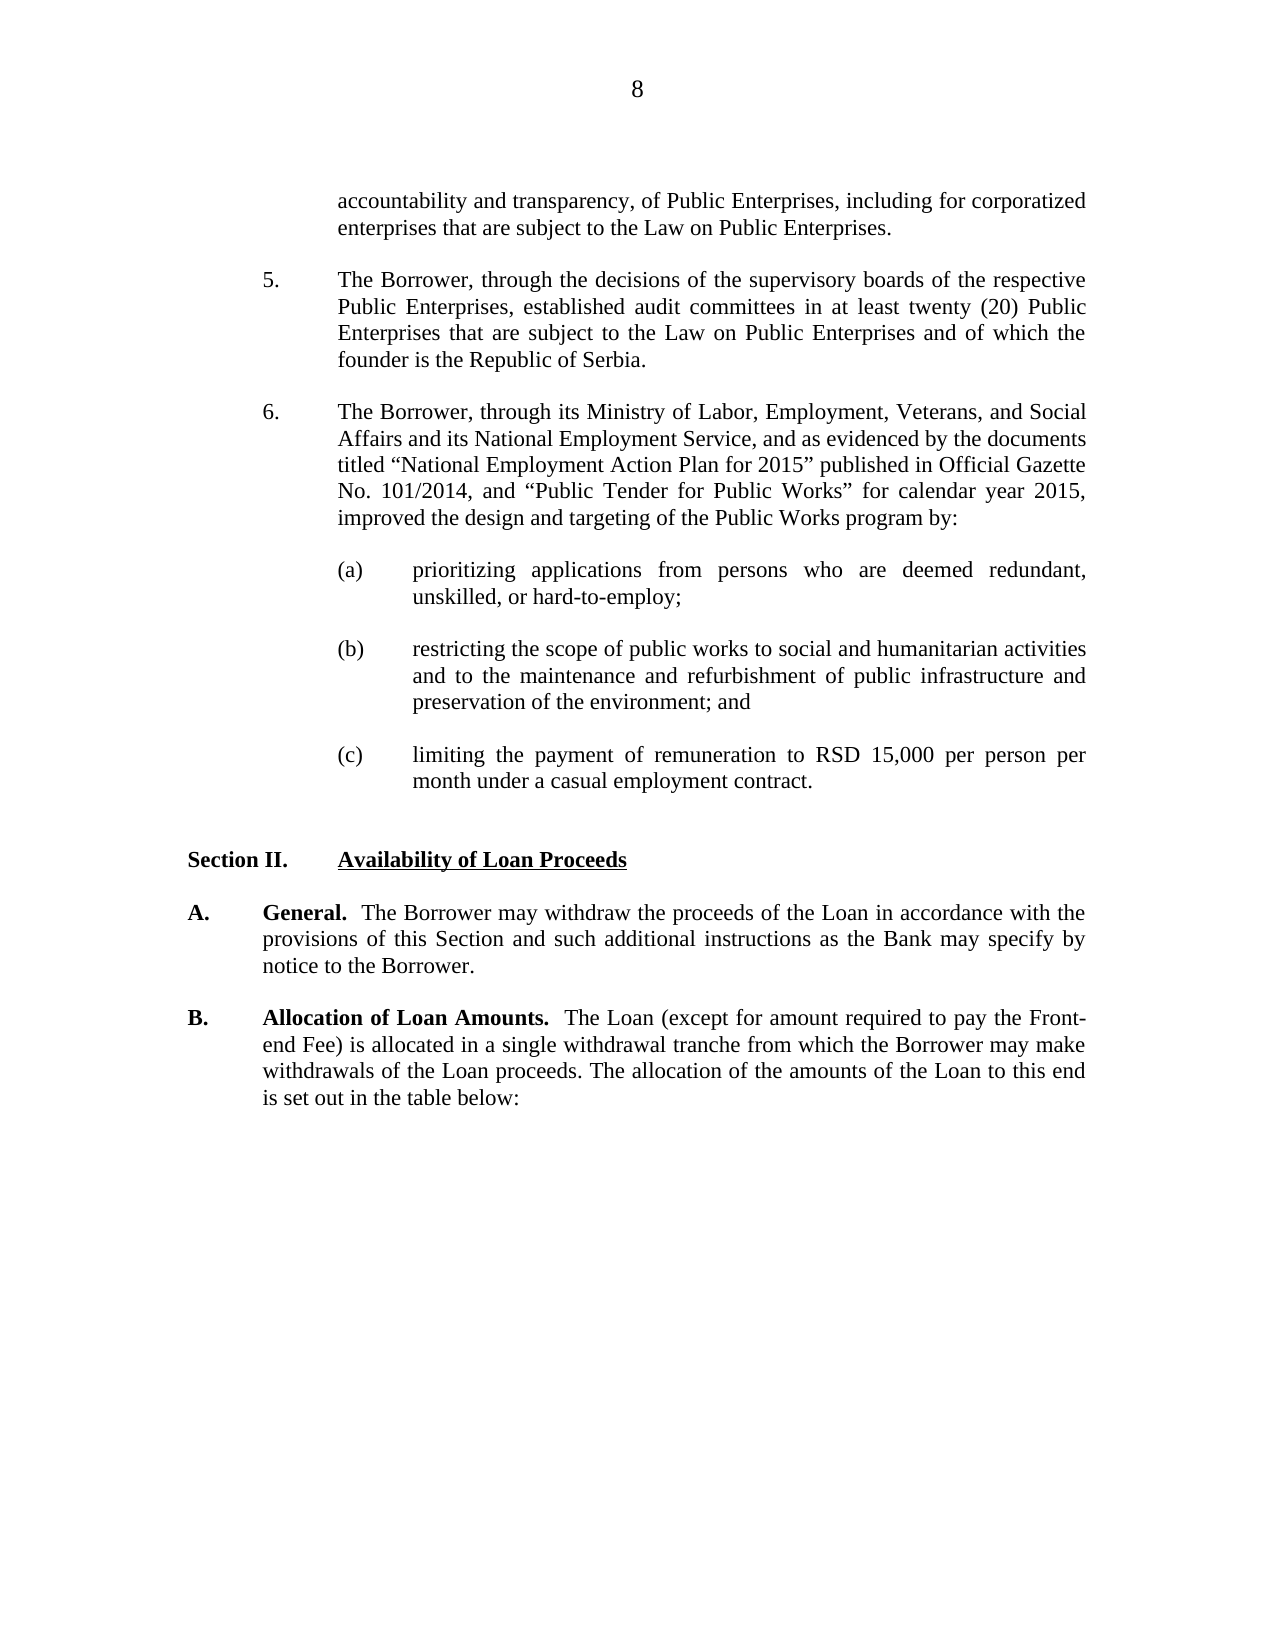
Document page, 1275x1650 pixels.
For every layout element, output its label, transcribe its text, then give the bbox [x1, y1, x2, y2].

list (c) limiting the payment of remuneration to RSD 15,000 per person per month under a casual employment contract. [337, 741, 1087, 794]
text A. General. The Borrower may withdraw the proceeds of the Loan in accordance with the provisions of this Section and such additional instructions as the Bank may specify by notice to the Borrower. [187, 899, 1087, 978]
list The Borrower, through its Ministry of Labor, Employment, Veterans, and Social Affairs and its National Employment Service, and as evidenced by the documents titled “National Employment Action Plan for 2015” published in Official Gazette No. 101/2014, and “Public Tender for Public Works” for calendar year 2015, improved the design and targeting of the Public Works program by: [262, 398, 1087, 530]
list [262, 187, 1087, 240]
list (b) restricting the scope of public works to social and humanitarian activities and to the maintenance and refurbishment of public infrastructure and preservation of the environment; and [337, 636, 1087, 714]
list (a) prioritizing applications from persons who are deemed redundant, unskilled, or hard-to-employ; [337, 556, 1087, 609]
text Section II. Availability of Loan Proceeds [187, 846, 1087, 873]
text B. Allocation of Loan Amounts. The Loan (except for amount required to pay the Front-end Fee) is allocated in a single withdrawal tranche from which the Borrower may make withdrawals of the Loan proceeds. The allocation of the amounts of the Loan to this end is set out in the table below: [187, 1004, 1087, 1110]
list The Borrower, through the decisions of the supervisory boards of the respective Public Enterprises, established audit committees in at least twenty (20) Public Enterprises that are subject to the Law on Public Enterprises and of which the founder is the Republic of Serbia. [262, 267, 1087, 372]
